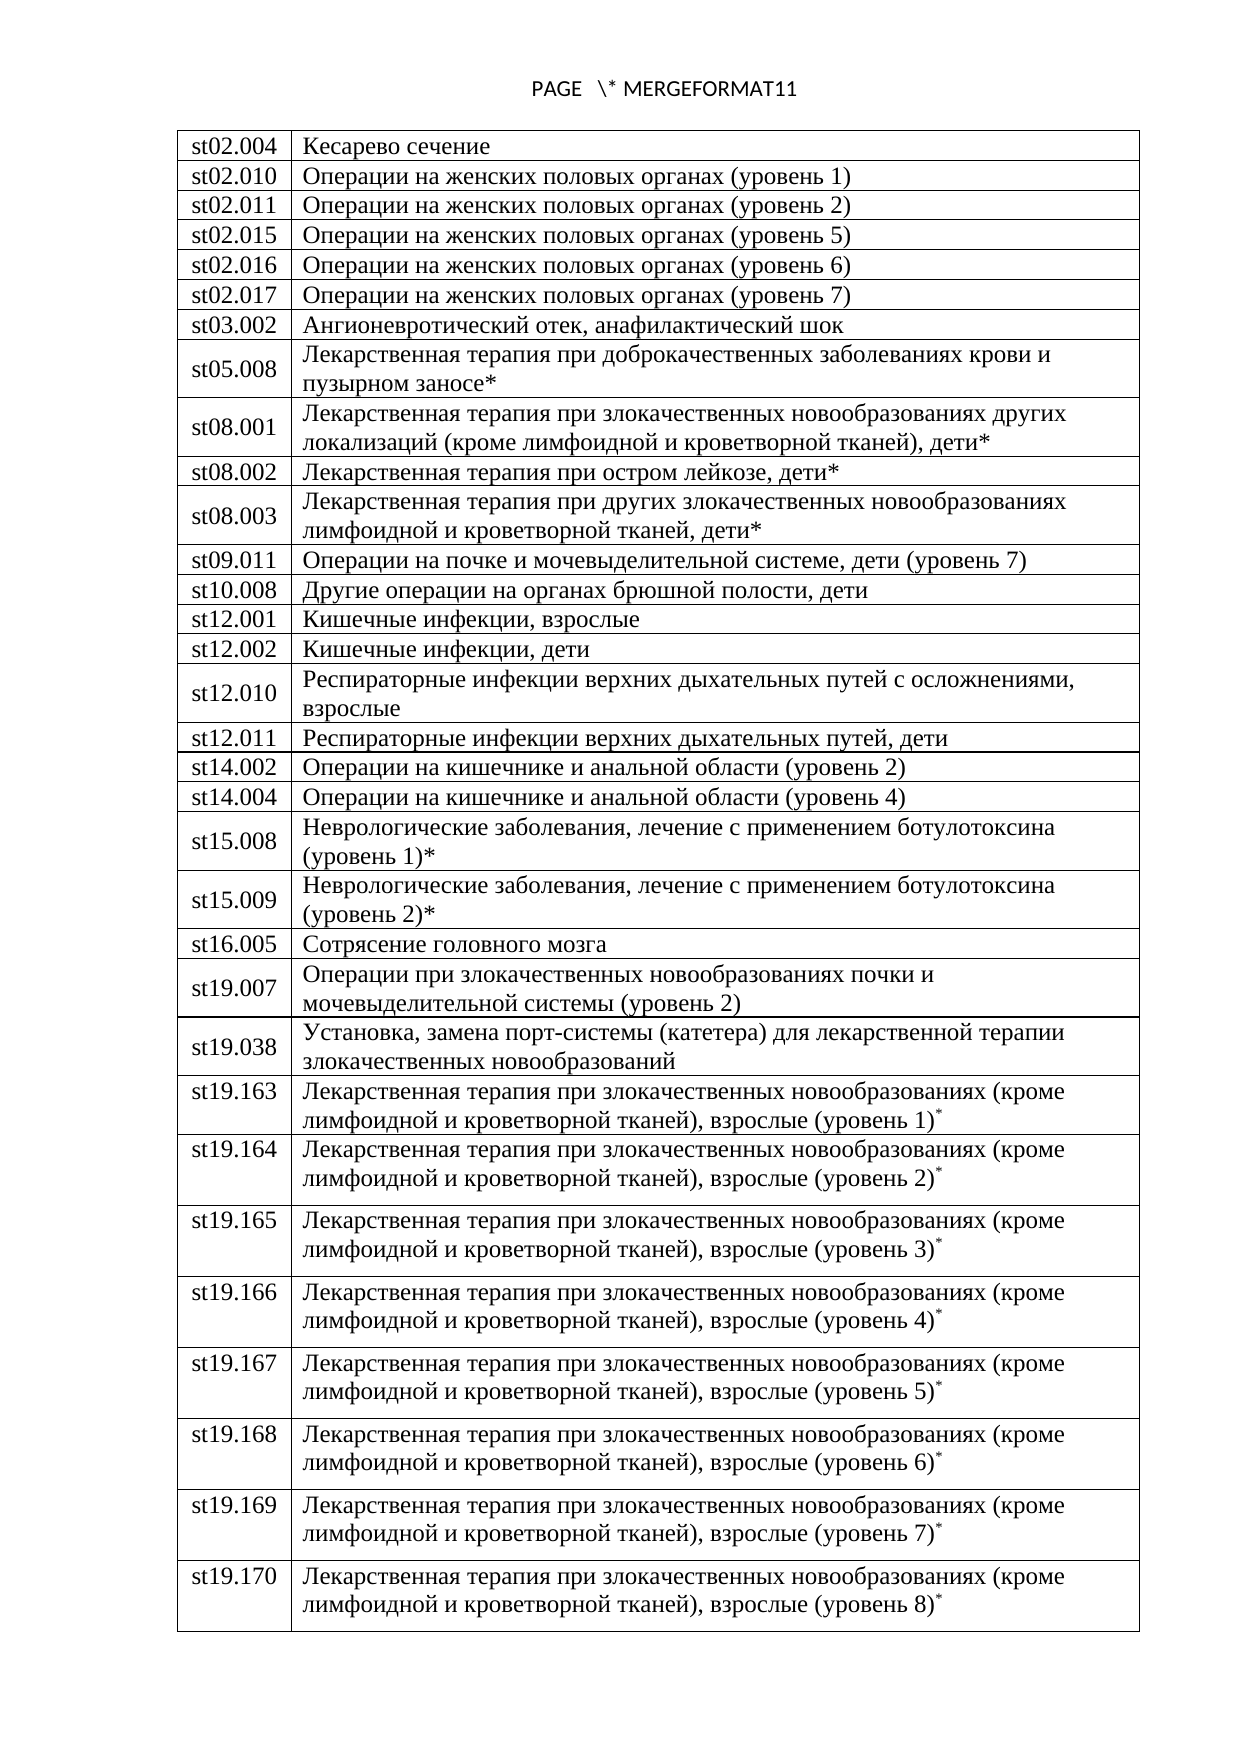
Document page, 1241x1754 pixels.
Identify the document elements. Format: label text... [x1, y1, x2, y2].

table_cell Лекарственная терапия при злокачественных новообразованиях других локализаций (кроме лимфоидной и кроветворной тканей), дети* [292, 398, 1139, 456]
table_cell Сотрясение головного мозга [292, 929, 1139, 958]
table_cell st19.164 [178, 1135, 291, 1204]
table_cell st15.008 [178, 812, 291, 869]
table_cell Лекарственная терапия при злокачественных новообразованиях (кроме лимфоидной и кроветворной тканей), взрослые (уровень 7)* [292, 1490, 1139, 1560]
table_cell st19.170 [178, 1561, 291, 1631]
table_cell Ангионевротический отек, анафилактический шок [292, 310, 1139, 338]
table_cell Лекарственная терапия при злокачественных новообразованиях (кроме лимфоидной и кроветворной тканей), взрослые (уровень 5)* [292, 1348, 1139, 1418]
table_cell st08.003 [178, 486, 291, 544]
table_cell st19.165 [178, 1206, 291, 1276]
table_cell Респираторные инфекции верхних дыхательных путей с осложнениями, взрослые [292, 664, 1139, 722]
table_cell Операции на женских половых органах (уровень 5) [292, 220, 1139, 249]
table_cell st14.004 [178, 782, 291, 811]
table_cell Лекарственная терапия при злокачественных новообразованиях (кроме лимфоидной и кроветворной тканей), взрослые (уровень 2)* [292, 1135, 1139, 1204]
table_cell st19.038 [178, 1018, 291, 1075]
table_cell Лекарственная терапия при злокачественных новообразованиях (кроме лимфоидной и кроветворной тканей), взрослые (уровень 6)* [292, 1419, 1139, 1489]
table_cell st02.017 [178, 280, 291, 309]
table_cell Лекарственная терапия при злокачественных новообразованиях (кроме лимфоидной и кроветворной тканей), взрослые (уровень 4)* [292, 1277, 1139, 1347]
table_cell st03.002 [178, 310, 291, 338]
table_cell Операции при злокачественных новообразованиях почки и мочевыделительной системы (уровень 2) [292, 959, 1139, 1016]
table_cell Установка, замена порт-системы (катетера) для лекарственной терапии злокачественных новообразований [292, 1018, 1139, 1075]
table_cell Операции на кишечнике и анальной области (уровень 4) [292, 782, 1139, 811]
table_cell Кесарево сечение [292, 131, 1139, 160]
table_cell Лекарственная терапия при злокачественных новообразованиях (кроме лимфоидной и кроветворной тканей), взрослые (уровень 1)* [292, 1076, 1139, 1133]
table_cell Респираторные инфекции верхних дыхательных путей, дети [292, 723, 1139, 751]
table_cell Лекарственная терапия при злокачественных новообразованиях (кроме лимфоидной и кроветворной тканей), взрослые (уровень 8)* [292, 1561, 1139, 1631]
table_cell Операции на женских половых органах (уровень 7) [292, 280, 1139, 309]
table_cell Неврологические заболевания, лечение с применением ботулотоксина (уровень 2)* [292, 871, 1139, 928]
table_cell st12.002 [178, 634, 291, 663]
table_cell st12.011 [178, 723, 291, 751]
table_cell st16.005 [178, 929, 291, 958]
table_cell st02.010 [178, 161, 291, 189]
table_cell st19.167 [178, 1348, 291, 1418]
table_cell st08.002 [178, 457, 291, 485]
table_cell st14.002 [178, 753, 291, 781]
table_cell Лекарственная терапия при других злокачественных новообразованиях лимфоидной и кроветворной тканей, дети* [292, 486, 1139, 544]
table_cell st19.007 [178, 959, 291, 1016]
table_cell Операции на женских половых органах (уровень 6) [292, 250, 1139, 279]
table_cell Операции на женских половых органах (уровень 1) [292, 161, 1139, 189]
table_cell st12.001 [178, 605, 291, 633]
table_cell st19.166 [178, 1277, 291, 1347]
table_cell st15.009 [178, 871, 291, 928]
table_cell st02.004 [178, 131, 291, 160]
table_cell st19.168 [178, 1419, 291, 1489]
table_cell st09.011 [178, 545, 291, 574]
table_cell Кишечные инфекции, взрослые [292, 605, 1139, 633]
table_cell Операции на почке и мочевыделительной системе, дети (уровень 7) [292, 545, 1139, 574]
table_cell st02.016 [178, 250, 291, 279]
table_cell Операции на женских половых органах (уровень 2) [292, 191, 1139, 219]
table_cell Лекарственная терапия при доброкачественных заболеваниях крови и пузырном заносе* [292, 340, 1139, 397]
table_cell Неврологические заболевания, лечение с применением ботулотоксина (уровень 1)* [292, 812, 1139, 869]
table_cell Другие операции на органах брюшной полости, дети [292, 575, 1139, 603]
table_cell Лекарственная терапия при остром лейкозе, дети* [292, 457, 1139, 485]
table_cell st05.008 [178, 340, 291, 397]
table_cell Кишечные инфекции, дети [292, 634, 1139, 663]
table_cell st08.001 [178, 398, 291, 456]
table_cell st02.015 [178, 220, 291, 249]
table_cell st19.163 [178, 1076, 291, 1133]
table_cell st02.011 [178, 191, 291, 219]
table_cell Операции на кишечнике и анальной области (уровень 2) [292, 753, 1139, 781]
table_cell st19.169 [178, 1490, 291, 1560]
table_cell st12.010 [178, 664, 291, 722]
table_cell Лекарственная терапия при злокачественных новообразованиях (кроме лимфоидной и кроветворной тканей), взрослые (уровень 3)* [292, 1206, 1139, 1276]
table_cell st10.008 [178, 575, 291, 603]
